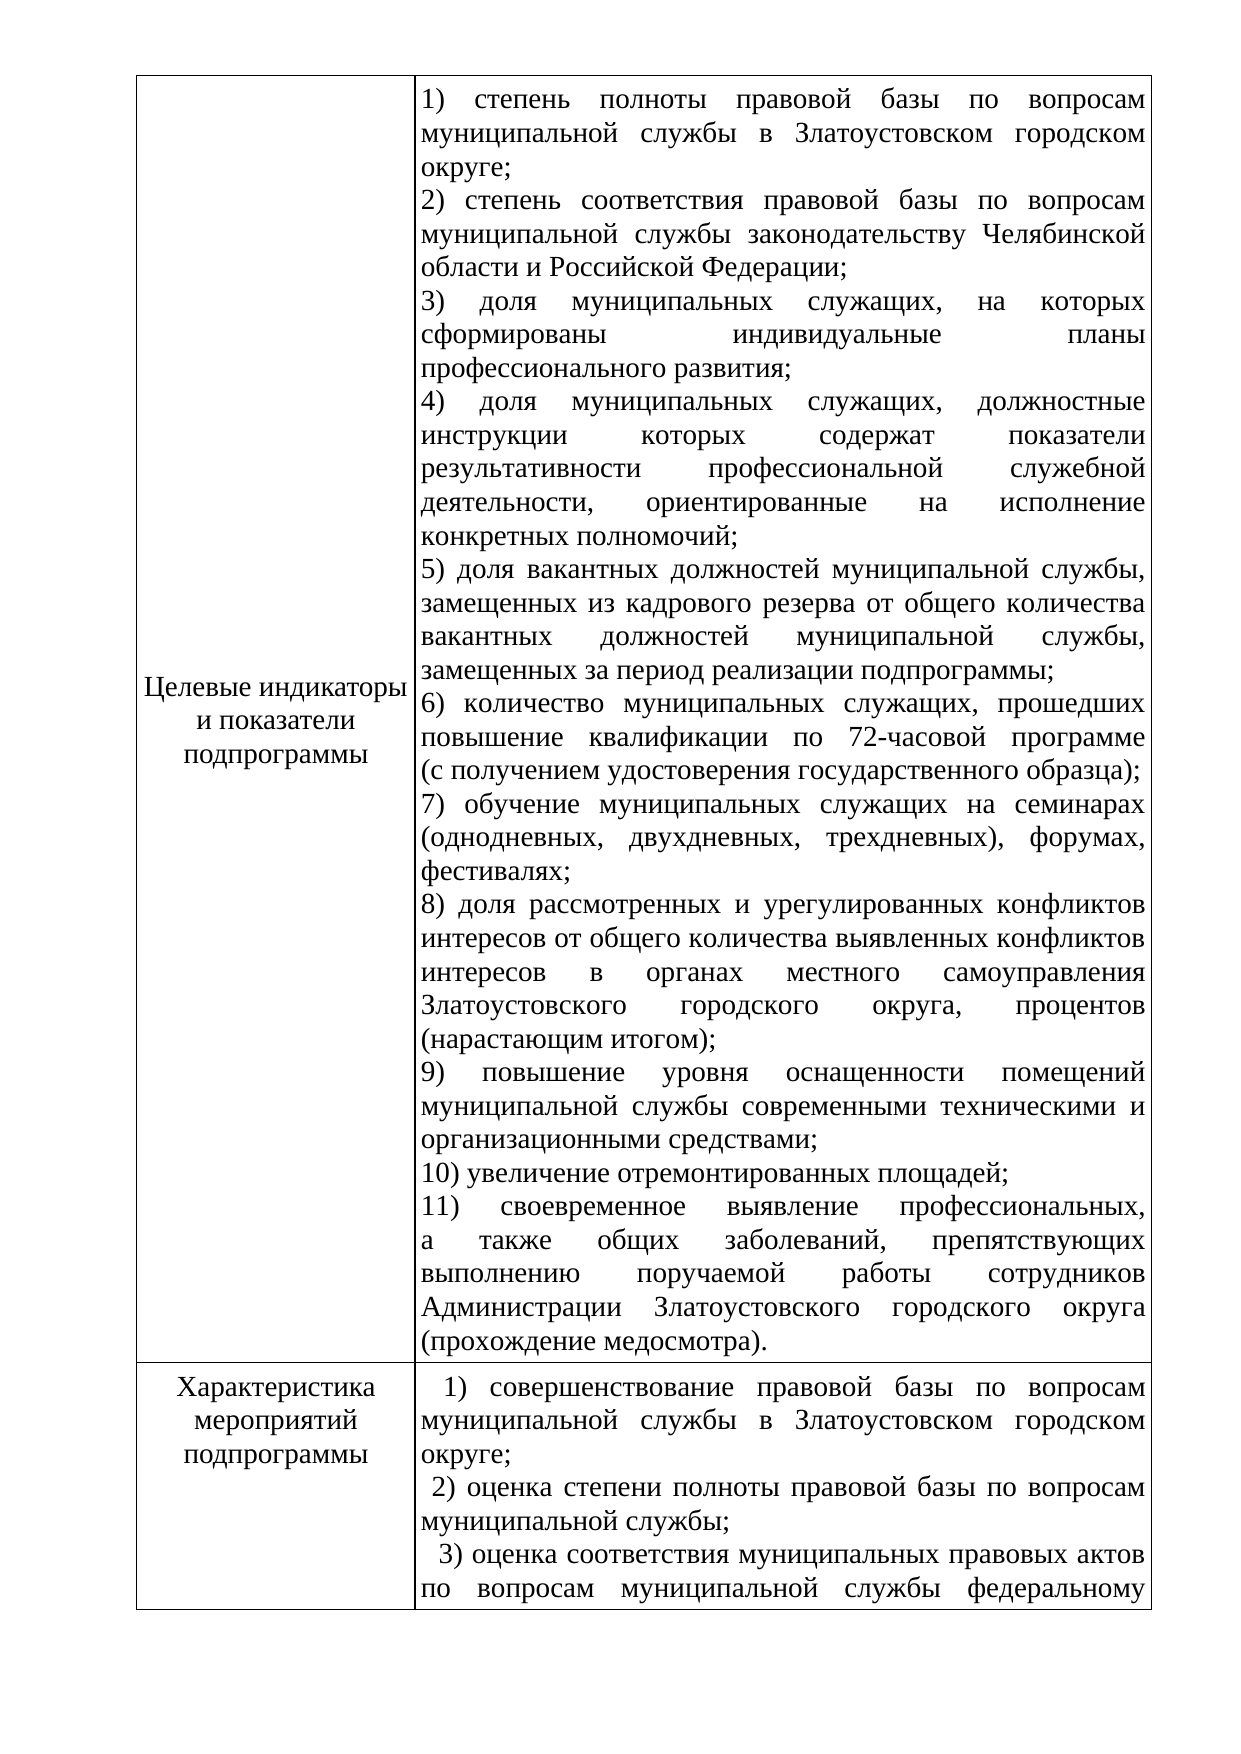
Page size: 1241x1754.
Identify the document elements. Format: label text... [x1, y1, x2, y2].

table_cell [137, 1363, 414, 1609]
table_cell 1) степень полноты правовой базы по вопросам муниципальной службы в Златоустовском городском округе; 2) степень соответствия правовой базы по вопросам муниципальной службы законодательству Челябинской области и Российской Федерации; 3) доля муниципальных служащих, на которых сформированы индивидуальные планы профессионального развития; 4) доля муниципальных служащих, должностные инструкции которых содержат показатели результативности профессиональной служебной деятельности, ориентированные на исполнение конкретных полномочий; 5) доля вакантных должностей муниципальной службы, замещенных из кадрового резерва от общего количества вакантных должностей муниципальной службы, замещенных за период реализации подпрограммы; 6) количество муниципальных служащих, прошедших повышение квалификации по 72-часовой программе (с получением удостоверения государственного образца); 7) обучение муниципальных служащих на семинарах (однодневных, двухдневных, трехдневных), форумах, фестивалях; 8) доля рассмотренных и урегулированных конфликтов интересов от общего количества выявленных конфликтов интересов в органах местного самоуправления Златоустовского городского округа, процентов (нарастающим итогом); 9) повышение уровня оснащенности помещений муниципальной службы современными техническими и организационными средствами; 10) увеличение отремонтированных площадей; 11) своевременное выявление профессиональных, а также общих заболеваний, препятствующих выполнению поручаемой работы сотрудников Администрации Златоустовского городского округа (прохождение медосмотра). [416, 76, 1151, 1362]
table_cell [416, 1363, 1151, 1609]
table_cell Целевые индикаторы и показатели подпрограммы [137, 76, 414, 1362]
